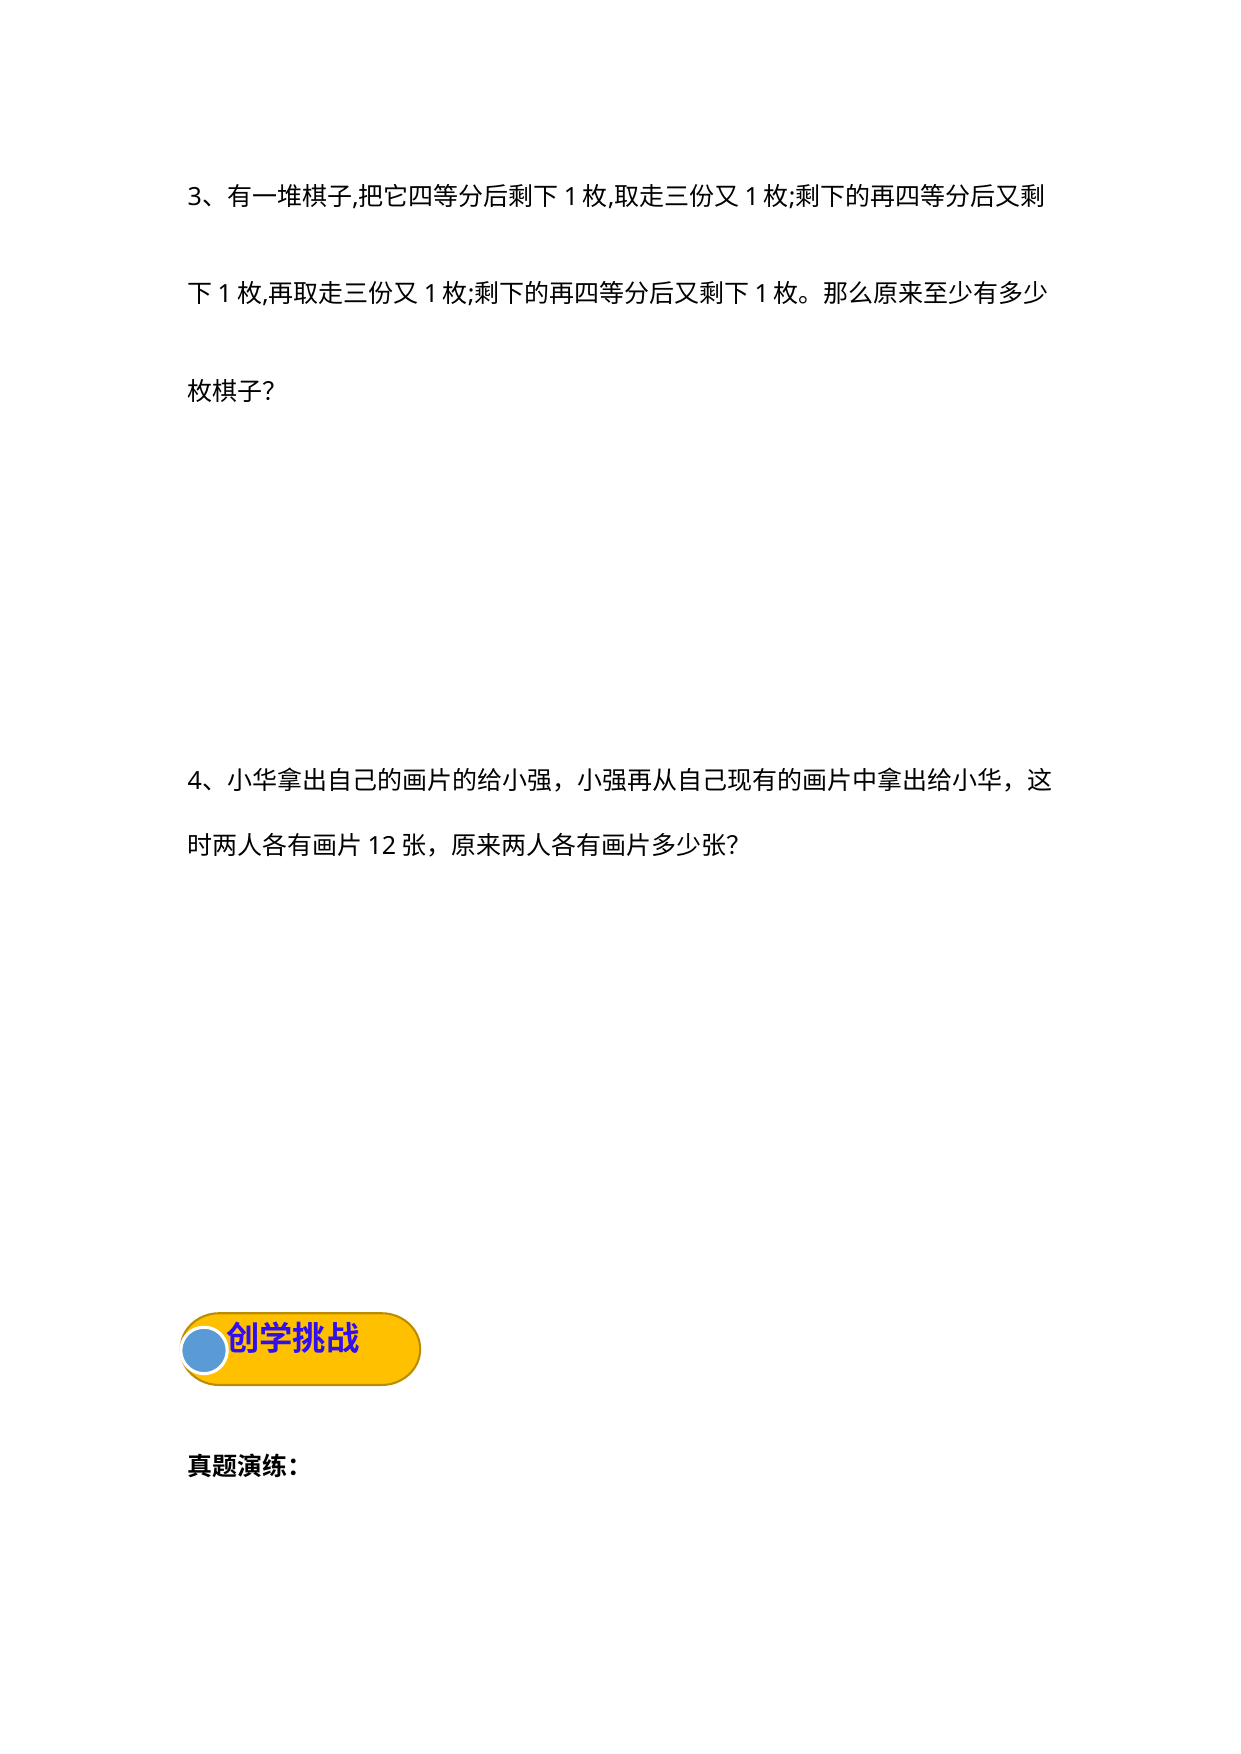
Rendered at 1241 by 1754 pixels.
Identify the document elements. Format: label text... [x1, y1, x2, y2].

list 3、有一堆棋子,把它四等分后剩下1枚,取走三份又1枚;剩下的再四等分后又剩下1枚,再取走三份又1枚;剩下的再四等分后又剩下1枚。那么原来至少有多少枚棋子？ [187, 162, 1053, 422]
list 4、小华拿出自己的画片的给小强，小强再从自己现有的画片中拿出给小华，这时两人各有画片12张，原来两人各有画片多少张？ [187, 746, 1053, 876]
text 真题演练： [187, 1432, 1053, 1497]
